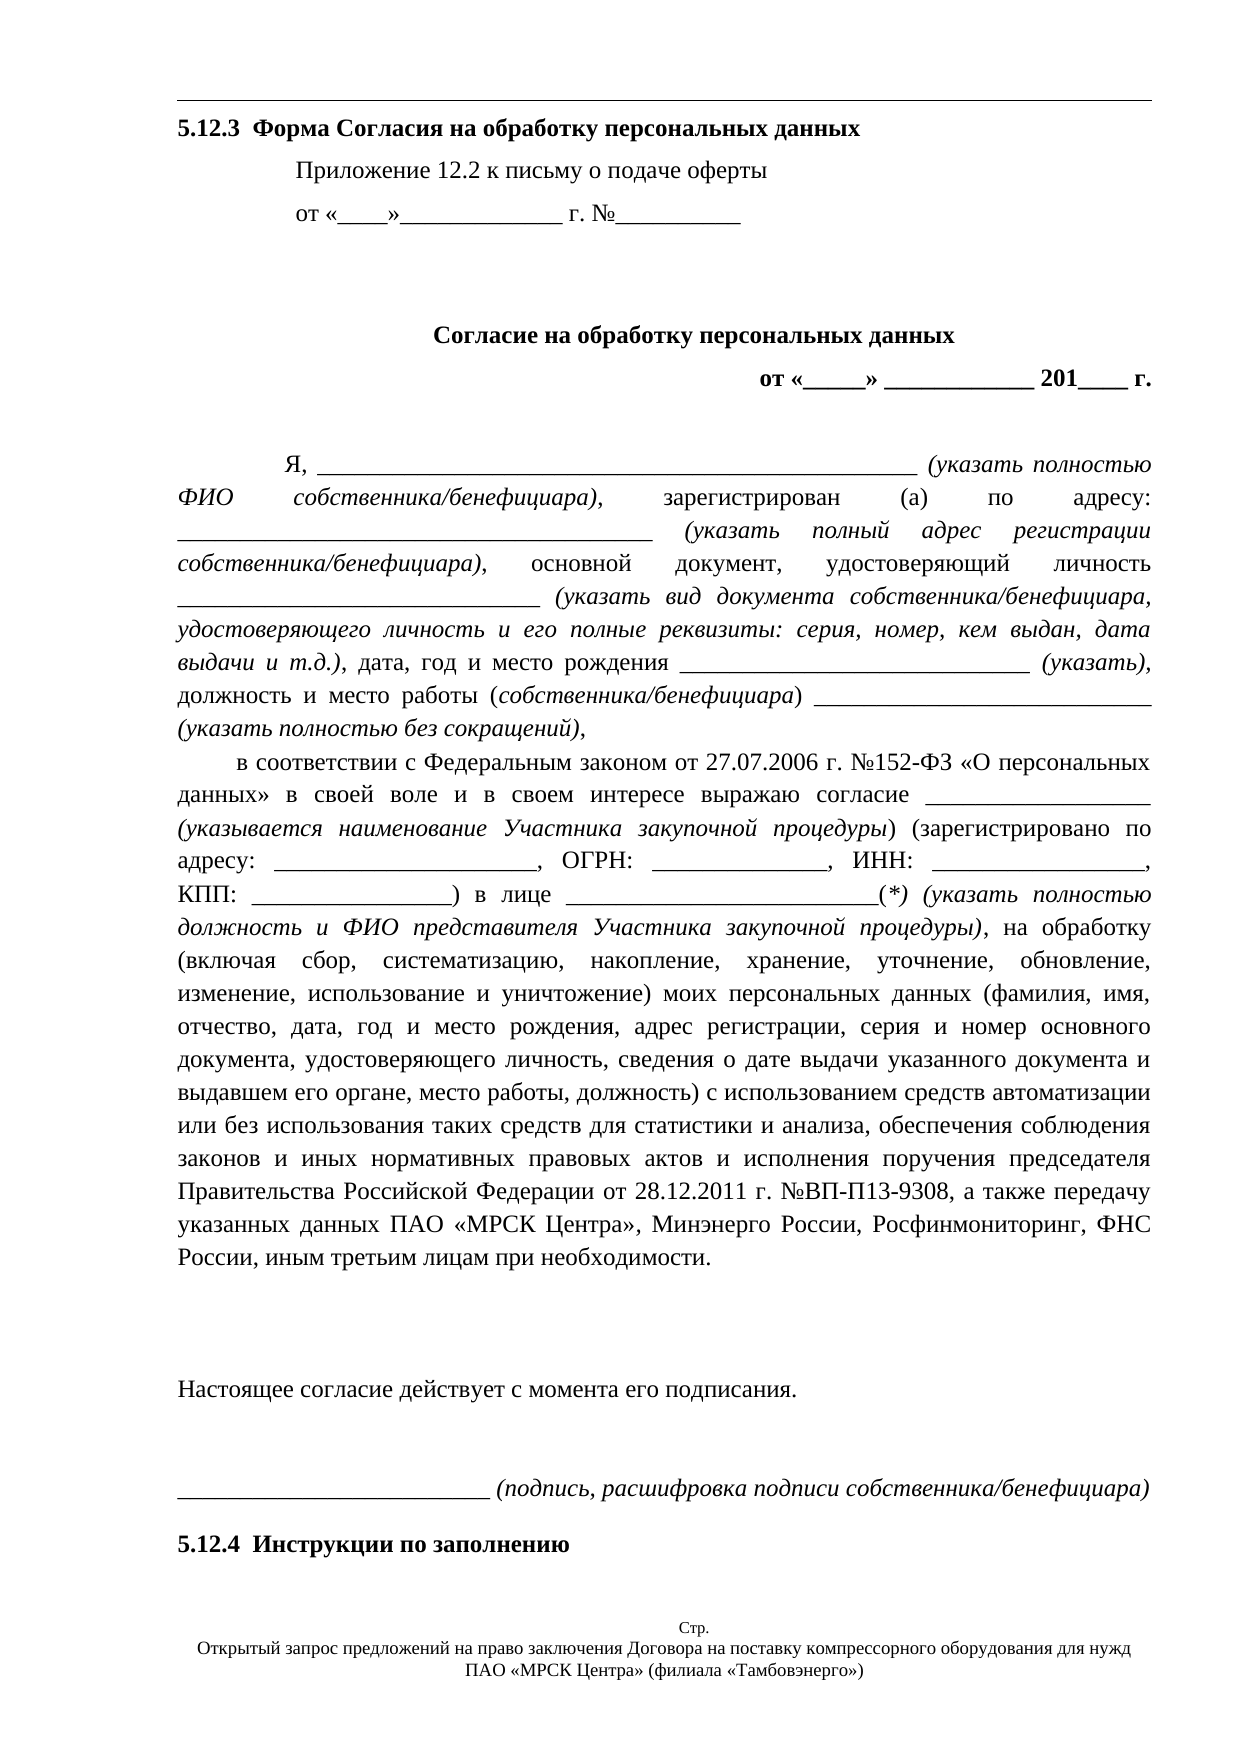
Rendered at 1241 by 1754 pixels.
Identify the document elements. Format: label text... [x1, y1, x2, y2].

text от «_____» ____________ 201____ г. [177, 363, 1152, 392]
subtitle Инструкции по заполнению [177, 1529, 1152, 1557]
text Приложение 12.2 к письму о подаче оферты от «____»_____________ г. №__________ [295, 155, 1152, 227]
text _________________________ (подпись, расшифровка подписи собственника/бенефициара) [177, 1473, 1152, 1502]
text Настоящее согласие действует с момента его подписания. [177, 1374, 1152, 1403]
subtitle Форма Согласия на обработку персональных данных [177, 113, 1152, 142]
text в соответствии с Федеральным законом от 27.07.2006 г. №152-ФЗ «О персональных данных» в своей воле и в своем интересе выражаю согласие __________________ (указывается наименование Участника закупочной процедуры) (зарегистрировано по адресу: _____________________, ОГРН: ______________, ИНН: _________________, КПП: ________________) в лице _________________________(*) (указать полностью должность и ФИО представителя Участника закупочной процедуры), на обработку (включая сбор, систематизацию, накопление, хранение, уточнение, обновление, изменение, использование и уничтожение) моих персональных данных (фамилия, имя, отчество, дата, год и место рождения, адрес регистрации, серия и номер основного документа, удостоверяющего личность, сведения о дате выдачи указанного документа и выдавшем его органе, место работы, должность) с использованием средств автоматизации или без использования таких средств для статистики и анализа, обеспечения соблюдения законов и иных нормативных правовых актов и исполнения поручения председателя Правительства Российской Федерации от 28.12.2011 г. №ВП-П13-9308, а также передачу указанных данных ПАО «МРСК Центра», Минэнерго России, Росфинмониторинг, ФНС России, иным третьим лицам при необходимости. [177, 747, 1152, 1271]
text Согласие на обработку персональных данных [177, 320, 1152, 349]
text Я, ________________________________________________ (указать полностью ФИО собственника/бенефициара), зарегистрирован (а) по адресу: ______________________________________ (указать полный адрес регистрации собственника/бенефициара), основной документ, удостоверяющий личность _____________________________ (указать вид документа собственника/бенефициара, удостоверяющего личность и его полные реквизиты: серия, номер, кем выдан, дата выдачи и т.д.), дата, год и место рождения ____________________________ (указать), должность и место работы (собственника/бенефициара) ___________________________ (указать полностью без сокращений), [177, 449, 1152, 742]
